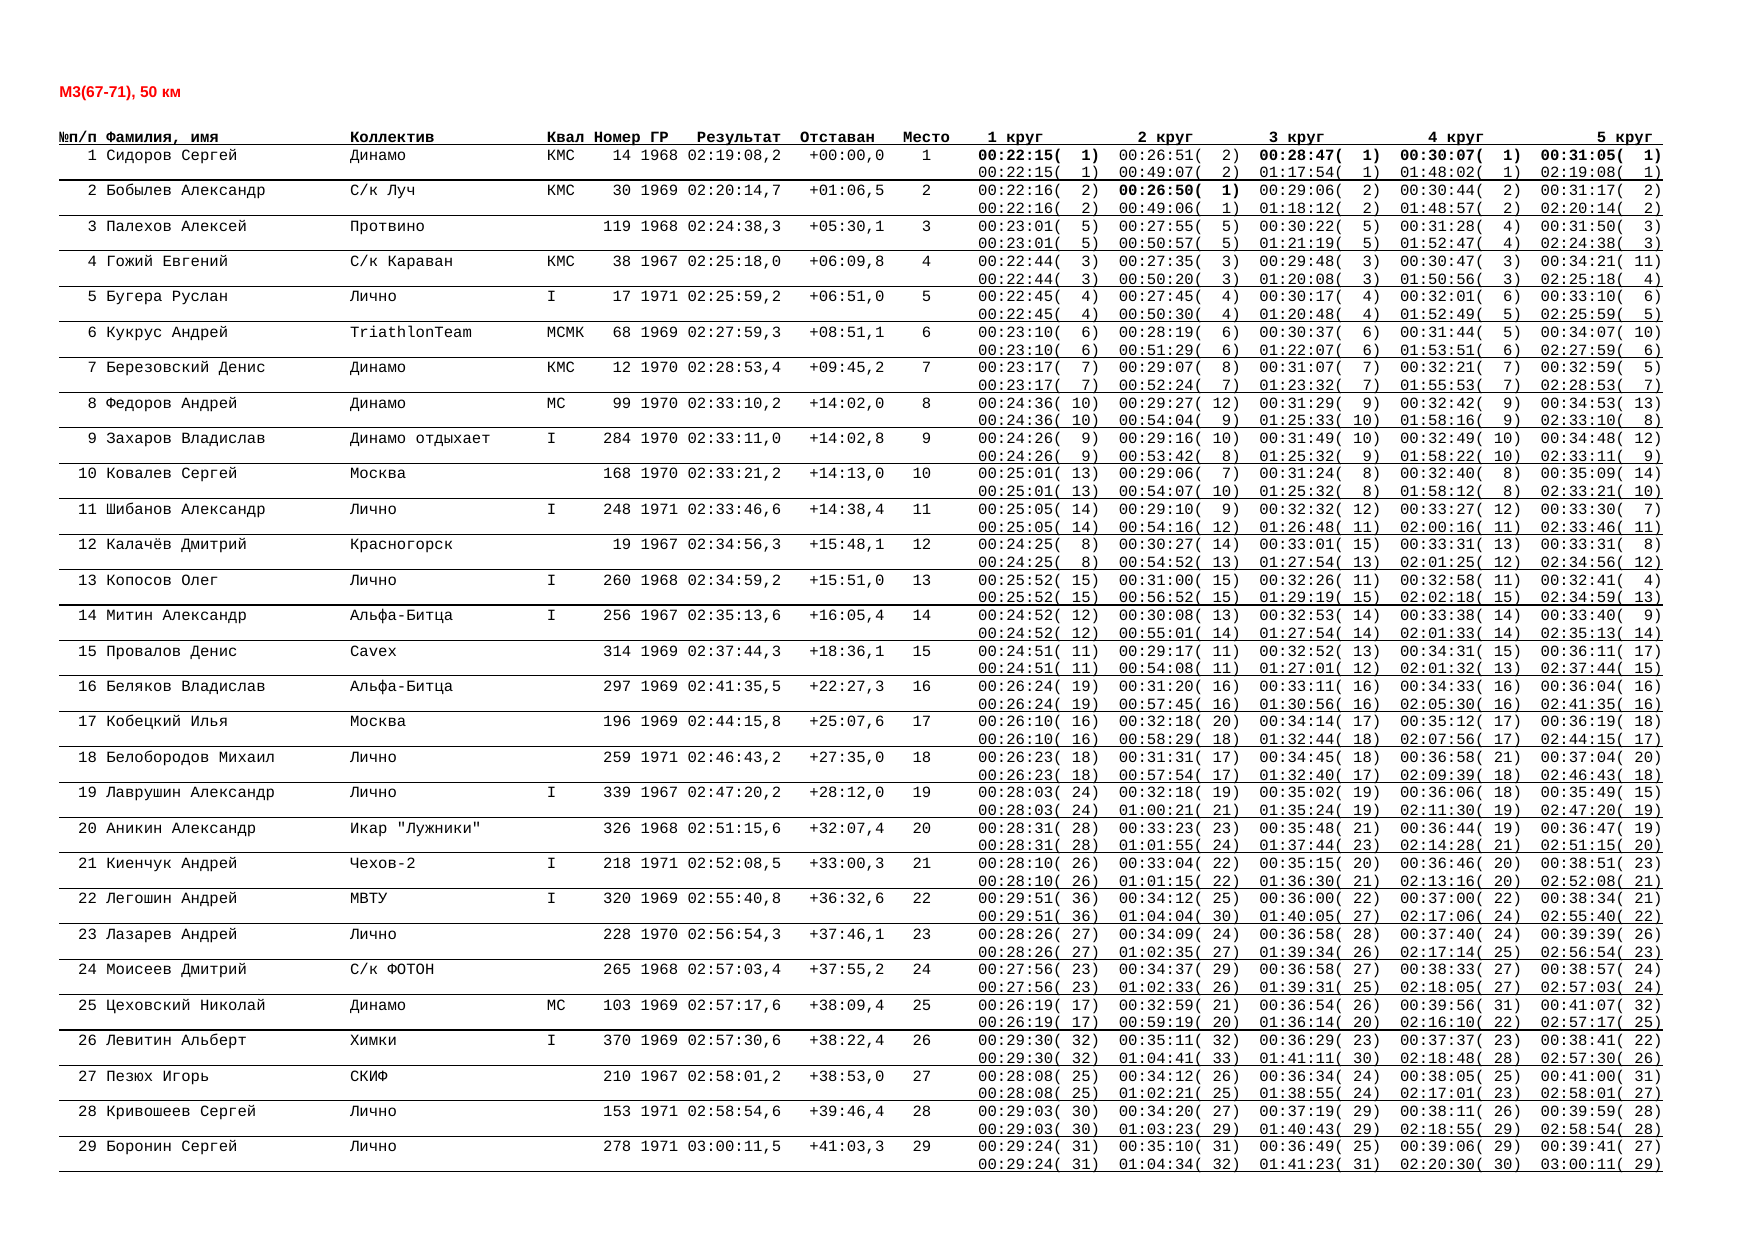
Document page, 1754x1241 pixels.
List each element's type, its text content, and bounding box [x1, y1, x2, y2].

text 00:28:26( 27) 01:02:35( 27) 01:39:34( 26) 02:17:14( 25) 02:56:54( 23) [59, 944, 1695, 962]
text 23 Лазарев Андрей Лично 228 1970 02:56:54,3 +37:46,1 23 00:28:26( 27) 00:34:09( 24) 00:36:58( 28) 00:37:40( 24) 00:39:39( 26) [59, 926, 1695, 944]
text 00:23:17( 7) 00:52:24( 7) 01:23:32( 7) 01:55:53( 7) 02:28:53( 7) [59, 377, 1695, 395]
text 8 Федоров Андрей Динамо МС 99 1970 02:33:10,2 +14:02,0 8 00:24:36( 10) 00:29:27( 12) 00:31:29( 9) 00:32:42( 9) 00:34:53( 13) [59, 395, 1695, 413]
text 2 Бобылев Александр С/к Луч КМС 30 1969 02:20:14,7 +01:06,5 2 00:22:16( 2) 00:26:50( 1) 00:29:06( 2) 00:30:44( 2) 00:31:17( 2) [59, 183, 1695, 200]
text 00:28:08( 25) 01:02:21( 25) 01:38:55( 24) 02:17:01( 23) 02:58:01( 27) [59, 1086, 1695, 1103]
text 00:29:30( 32) 01:04:41( 33) 01:41:11( 30) 02:18:48( 28) 02:57:30( 26) [59, 1050, 1695, 1068]
text 10 Ковалев Сергей Москва 168 1970 02:33:21,2 +14:13,0 10 00:25:01( 13) 00:29:06( 7) 00:31:24( 8) 00:32:40( 8) 00:35:09( 14) [59, 466, 1695, 484]
text 00:28:03( 24) 01:00:21( 21) 01:35:24( 19) 02:11:30( 19) 02:47:20( 19) [59, 802, 1695, 820]
text 15 Провалов Денис Cavex 314 1969 02:37:44,3 +18:36,1 15 00:24:51( 11) 00:29:17( 11) 00:32:52( 13) 00:34:31( 15) 00:36:11( 17) [59, 643, 1695, 661]
text 4 Гожий Евгений С/к Караван КМС 38 1967 02:25:18,0 +06:09,8 4 00:22:44( 3) 00:27:35( 3) 00:29:48( 3) 00:30:47( 3) 00:34:21( 11) [59, 253, 1695, 271]
text 00:25:05( 14) 00:54:16( 12) 01:26:48( 11) 02:00:16( 11) 02:33:46( 11) [59, 519, 1695, 537]
text 00:22:16( 2) 00:49:06( 1) 01:18:12( 2) 01:48:57( 2) 02:20:14( 2) [59, 200, 1695, 218]
text 00:23:01( 5) 00:50:57( 5) 01:21:19( 5) 01:52:47( 4) 02:24:38( 3) [59, 236, 1695, 253]
text 21 Киенчук Андрей Чехов-2 I 218 1971 02:52:08,5 +33:00,3 21 00:28:10( 26) 00:33:04( 22) 00:35:15( 20) 00:36:46( 20) 00:38:51( 23) [59, 856, 1695, 873]
text 7 Березовский Денис Динамо КМС 12 1970 02:28:53,4 +09:45,2 7 00:23:17( 7) 00:29:07( 8) 00:31:07( 7) 00:32:21( 7) 00:32:59( 5) [59, 360, 1695, 377]
text 17 Кобецкий Илья Москва 196 1969 02:44:15,8 +25:07,6 17 00:26:10( 16) 00:32:18( 20) 00:34:14( 17) 00:35:12( 17) 00:36:19( 18) [59, 714, 1695, 732]
text 00:22:44( 3) 00:50:20( 3) 01:20:08( 3) 01:50:56( 3) 02:25:18( 4) [59, 271, 1695, 289]
text 18 Белобородов Михаил Лично 259 1971 02:46:43,2 +27:35,0 18 00:26:23( 18) 00:31:31( 17) 00:34:45( 18) 00:36:58( 21) 00:37:04( 20) [59, 749, 1695, 767]
text 00:24:26( 9) 00:53:42( 8) 01:25:32( 9) 01:58:22( 10) 02:33:11( 9) [59, 448, 1695, 466]
text 25 Цеховский Николай Динамо МС 103 1969 02:57:17,6 +38:09,4 25 00:26:19( 17) 00:32:59( 21) 00:36:54( 26) 00:39:56( 31) 00:41:07( 32) [59, 997, 1695, 1015]
text 00:27:56( 23) 01:02:33( 26) 01:39:31( 25) 02:18:05( 27) 02:57:03( 24) [59, 979, 1695, 997]
text 20 Аникин Александр Икар "Лужники" 326 1968 02:51:15,6 +32:07,4 20 00:28:31( 28) 00:33:23( 23) 00:35:48( 21) 00:36:44( 19) 00:36:47( 19) [59, 820, 1695, 838]
text 29 Боронин Сергей Лично 278 1971 03:00:11,5 +41:03,3 29 00:29:24( 31) 00:35:10( 31) 00:36:49( 25) 00:39:06( 29) 00:39:41( 27) [59, 1139, 1695, 1157]
text 00:26:24( 19) 00:57:45( 16) 01:30:56( 16) 02:05:30( 16) 02:41:35( 16) [59, 696, 1695, 714]
text 28 Кривошеев Сергей Лично 153 1971 02:58:54,6 +39:46,4 28 00:29:03( 30) 00:34:20( 27) 00:37:19( 29) 00:38:11( 26) 00:39:59( 28) [59, 1103, 1695, 1121]
text 27 Пезюх Игорь СКИФ 210 1967 02:58:01,2 +38:53,0 27 00:28:08( 25) 00:34:12( 26) 00:36:34( 24) 00:38:05( 25) 00:41:00( 31) [59, 1068, 1695, 1086]
text 00:25:52( 15) 00:56:52( 15) 01:29:19( 15) 02:02:18( 15) 02:34:59( 13) [59, 590, 1695, 608]
text 00:28:10( 26) 01:01:15( 22) 01:36:30( 21) 02:13:16( 20) 02:52:08( 21) [59, 873, 1695, 891]
text 00:26:23( 18) 00:57:54( 17) 01:32:40( 17) 02:09:39( 18) 02:46:43( 18) [59, 767, 1695, 785]
text 14 Митин Александр Альфа-Битца I 256 1967 02:35:13,6 +16:05,4 14 00:24:52( 12) 00:30:08( 13) 00:32:53( 14) 00:33:38( 14) 00:33:40( 9) [59, 608, 1695, 625]
text 13 Копосов Олег Лично I 260 1968 02:34:59,2 +15:51,0 13 00:25:52( 15) 00:31:00( 15) 00:32:26( 11) 00:32:58( 11) 00:32:41( 4) [59, 572, 1695, 590]
text 1 Сидоров Сергей Динамо КМС 14 1968 02:19:08,2 +00:00,0 1 00:22:15( 1) 00:26:51( 2) 00:28:47( 1) 00:30:07( 1) 00:31:05( 1) [59, 147, 1695, 165]
text 00:29:03( 30) 01:03:23( 29) 01:40:43( 29) 02:18:55( 29) 02:58:54( 28) [59, 1121, 1695, 1139]
text 00:24:25( 8) 00:54:52( 13) 01:27:54( 13) 02:01:25( 12) 02:34:56( 12) [59, 554, 1695, 572]
text 19 Лаврушин Александр Лично I 339 1967 02:47:20,2 +28:12,0 19 00:28:03( 24) 00:32:18( 19) 00:35:02( 19) 00:36:06( 18) 00:35:49( 15) [59, 785, 1695, 802]
text 24 Моисеев Дмитрий С/к ФОТОН 265 1968 02:57:03,4 +37:55,2 24 00:27:56( 23) 00:34:37( 29) 00:36:58( 27) 00:38:33( 27) 00:38:57( 24) [59, 962, 1695, 979]
text 00:23:10( 6) 00:51:29( 6) 01:22:07( 6) 01:53:51( 6) 02:27:59( 6) [59, 342, 1695, 360]
text 6 Кукрус Андрей TriathlonTeam МСМК 68 1969 02:27:59,3 +08:51,1 6 00:23:10( 6) 00:28:19( 6) 00:30:37( 6) 00:31:44( 5) 00:34:07( 10) [59, 324, 1695, 342]
text 00:25:01( 13) 00:54:07( 10) 01:25:32( 8) 01:58:12( 8) 02:33:21( 10) [59, 484, 1695, 501]
text 00:22:45( 4) 00:50:30( 4) 01:20:48( 4) 01:52:49( 5) 02:25:59( 5) [59, 307, 1695, 324]
text №п/п Фамилия, имя Коллектив Квал Номер ГР Результат Отставан Место 1 круг 2 круг 3 круг 4 круг 5 круг [59, 129, 1695, 147]
text 00:24:51( 11) 00:54:08( 11) 01:27:01( 12) 02:01:32( 13) 02:37:44( 15) [59, 661, 1695, 678]
text 00:24:36( 10) 00:54:04( 9) 01:25:33( 10) 01:58:16( 9) 02:33:10( 8) [59, 413, 1695, 431]
text 12 Калачёв Дмитрий Красногорск 19 1967 02:34:56,3 +15:48,1 12 00:24:25( 8) 00:30:27( 14) 00:33:01( 15) 00:33:31( 13) 00:33:31( 8) [59, 537, 1695, 554]
text 16 Беляков Владислав Альфа-Битца 297 1969 02:41:35,5 +22:27,3 16 00:26:24( 19) 00:31:20( 16) 00:33:11( 16) 00:34:33( 16) 00:36:04( 16) [59, 678, 1695, 696]
text 11 Шибанов Александр Лично I 248 1971 02:33:46,6 +14:38,4 11 00:25:05( 14) 00:29:10( 9) 00:32:32( 12) 00:33:27( 12) 00:33:30( 7) [59, 501, 1695, 519]
text 00:29:51( 36) 01:04:04( 30) 01:40:05( 27) 02:17:06( 24) 02:55:40( 22) [59, 909, 1695, 926]
text 00:22:15( 1) 00:49:07( 2) 01:17:54( 1) 01:48:02( 1) 02:19:08( 1) [59, 165, 1695, 183]
text 26 Левитин Альберт Химки I 370 1969 02:57:30,6 +38:22,4 26 00:29:30( 32) 00:35:11( 32) 00:36:29( 23) 00:37:37( 23) 00:38:41( 22) [59, 1033, 1695, 1050]
text 00:29:24( 31) 01:04:34( 32) 01:41:23( 31) 02:20:30( 30) 03:00:11( 29) [59, 1157, 1695, 1174]
text 9 Захаров Владислав Динамо отдыхает I 284 1970 02:33:11,0 +14:02,8 9 00:24:26( 9) 00:29:16( 10) 00:31:49( 10) 00:32:49( 10) 00:34:48( 12) [59, 431, 1695, 448]
text 00:26:19( 17) 00:59:19( 20) 01:36:14( 20) 02:16:10( 22) 02:57:17( 25) [59, 1015, 1695, 1033]
text М3(67-71), 50 км [59, 82, 1695, 100]
text 5 Бугера Руслан Лично I 17 1971 02:25:59,2 +06:51,0 5 00:22:45( 4) 00:27:45( 4) 00:30:17( 4) 00:32:01( 6) 00:33:10( 6) [59, 289, 1695, 307]
text 00:26:10( 16) 00:58:29( 18) 01:32:44( 18) 02:07:56( 17) 02:44:15( 17) [59, 732, 1695, 749]
text 22 Легошин Андрей МВТУ I 320 1969 02:55:40,8 +36:32,6 22 00:29:51( 36) 00:34:12( 25) 00:36:00( 22) 00:37:00( 22) 00:38:34( 21) [59, 891, 1695, 909]
text 3 Палехов Алексей Протвино 119 1968 02:24:38,3 +05:30,1 3 00:23:01( 5) 00:27:55( 5) 00:30:22( 5) 00:31:28( 4) 00:31:50( 3) [59, 218, 1695, 236]
text 00:28:31( 28) 01:01:55( 24) 01:37:44( 23) 02:14:28( 21) 02:51:15( 20) [59, 838, 1695, 856]
text 00:24:52( 12) 00:55:01( 14) 01:27:54( 14) 02:01:33( 14) 02:35:13( 14) [59, 625, 1695, 643]
